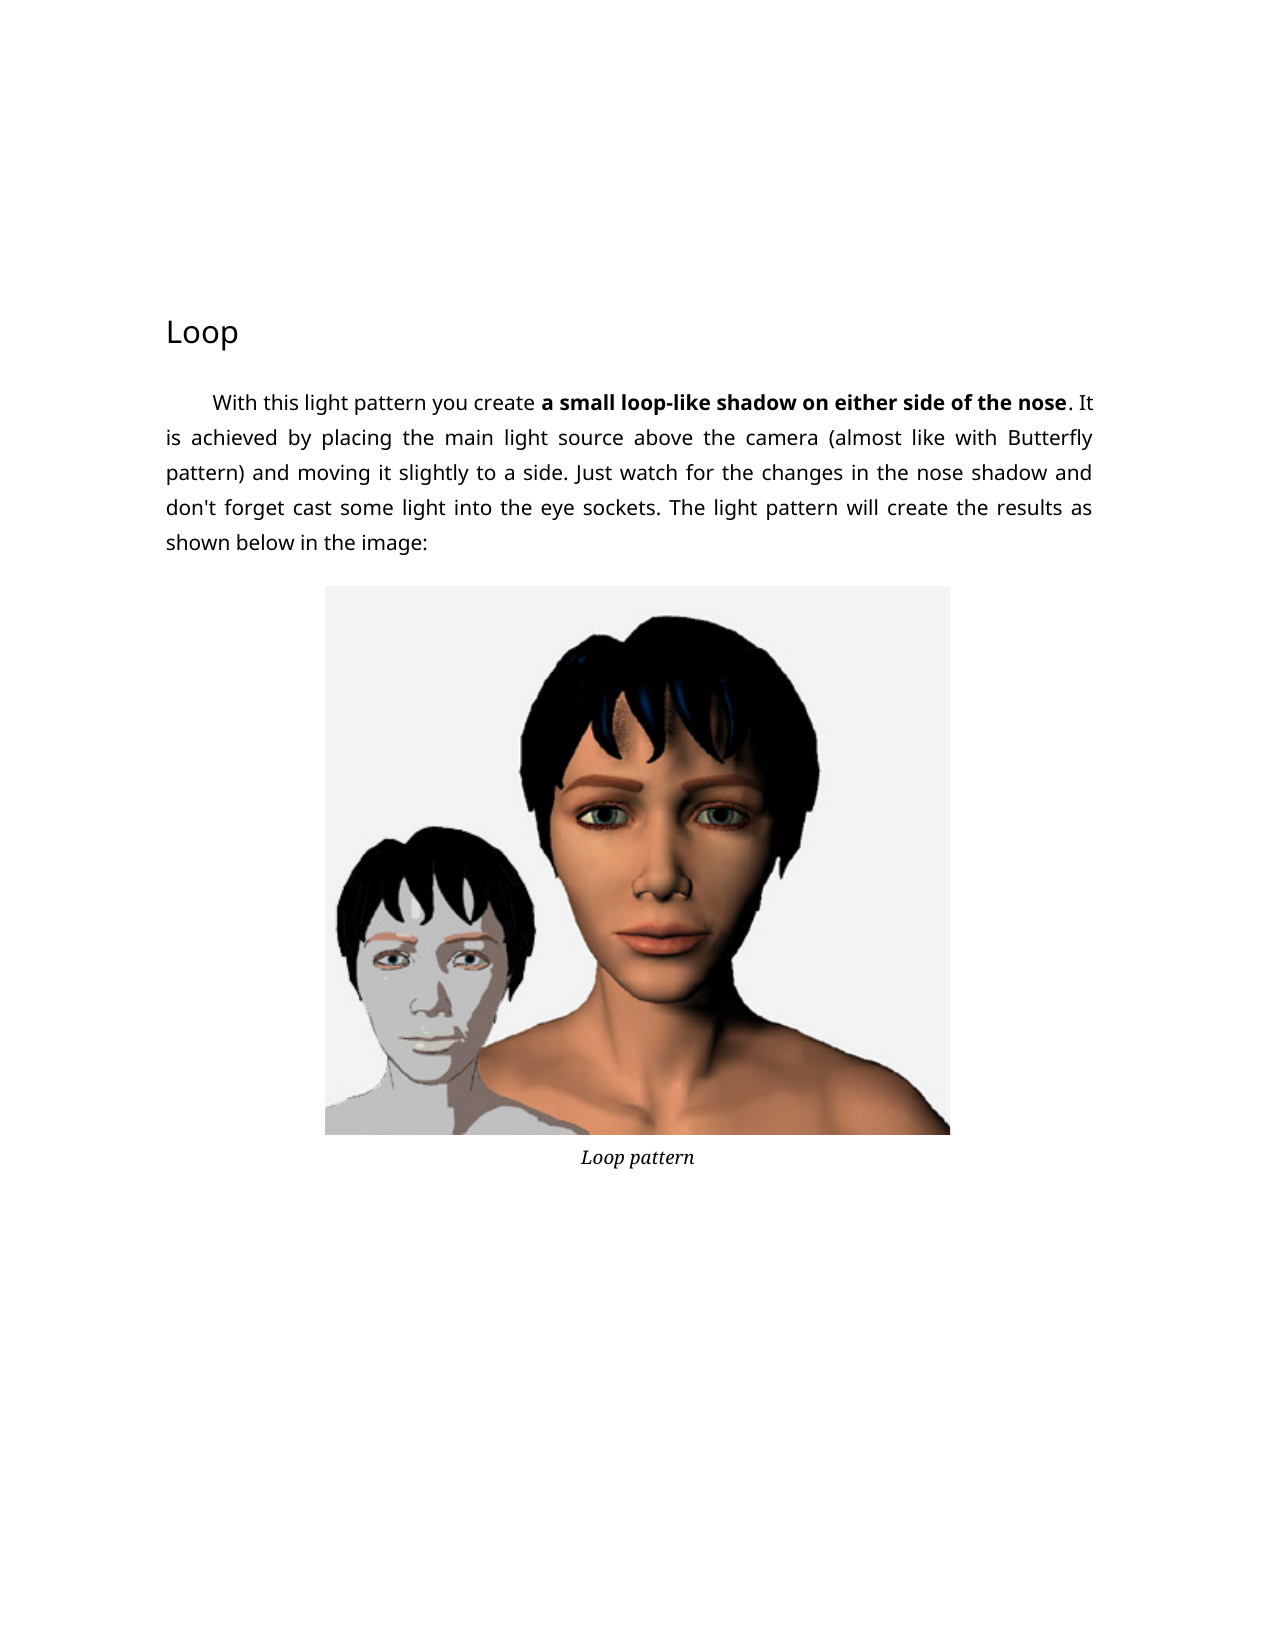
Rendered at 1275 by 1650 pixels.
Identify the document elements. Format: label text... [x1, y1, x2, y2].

text With this light pattern you create a small loop-like shadow on either side of the nose. It is achieved by placing the main light source above the camera (almost like with Butterfly pattern) and moving it slightly to a side. Just watch for the changes in the nose shadow and don't forget cast some light into the eye sockets. The light pattern will create the results as shown below in the image: [166, 382, 1094, 557]
picture [325, 586, 951, 1135]
text Loop [166, 310, 1094, 353]
text Loop pattern [150, 1134, 1125, 1169]
